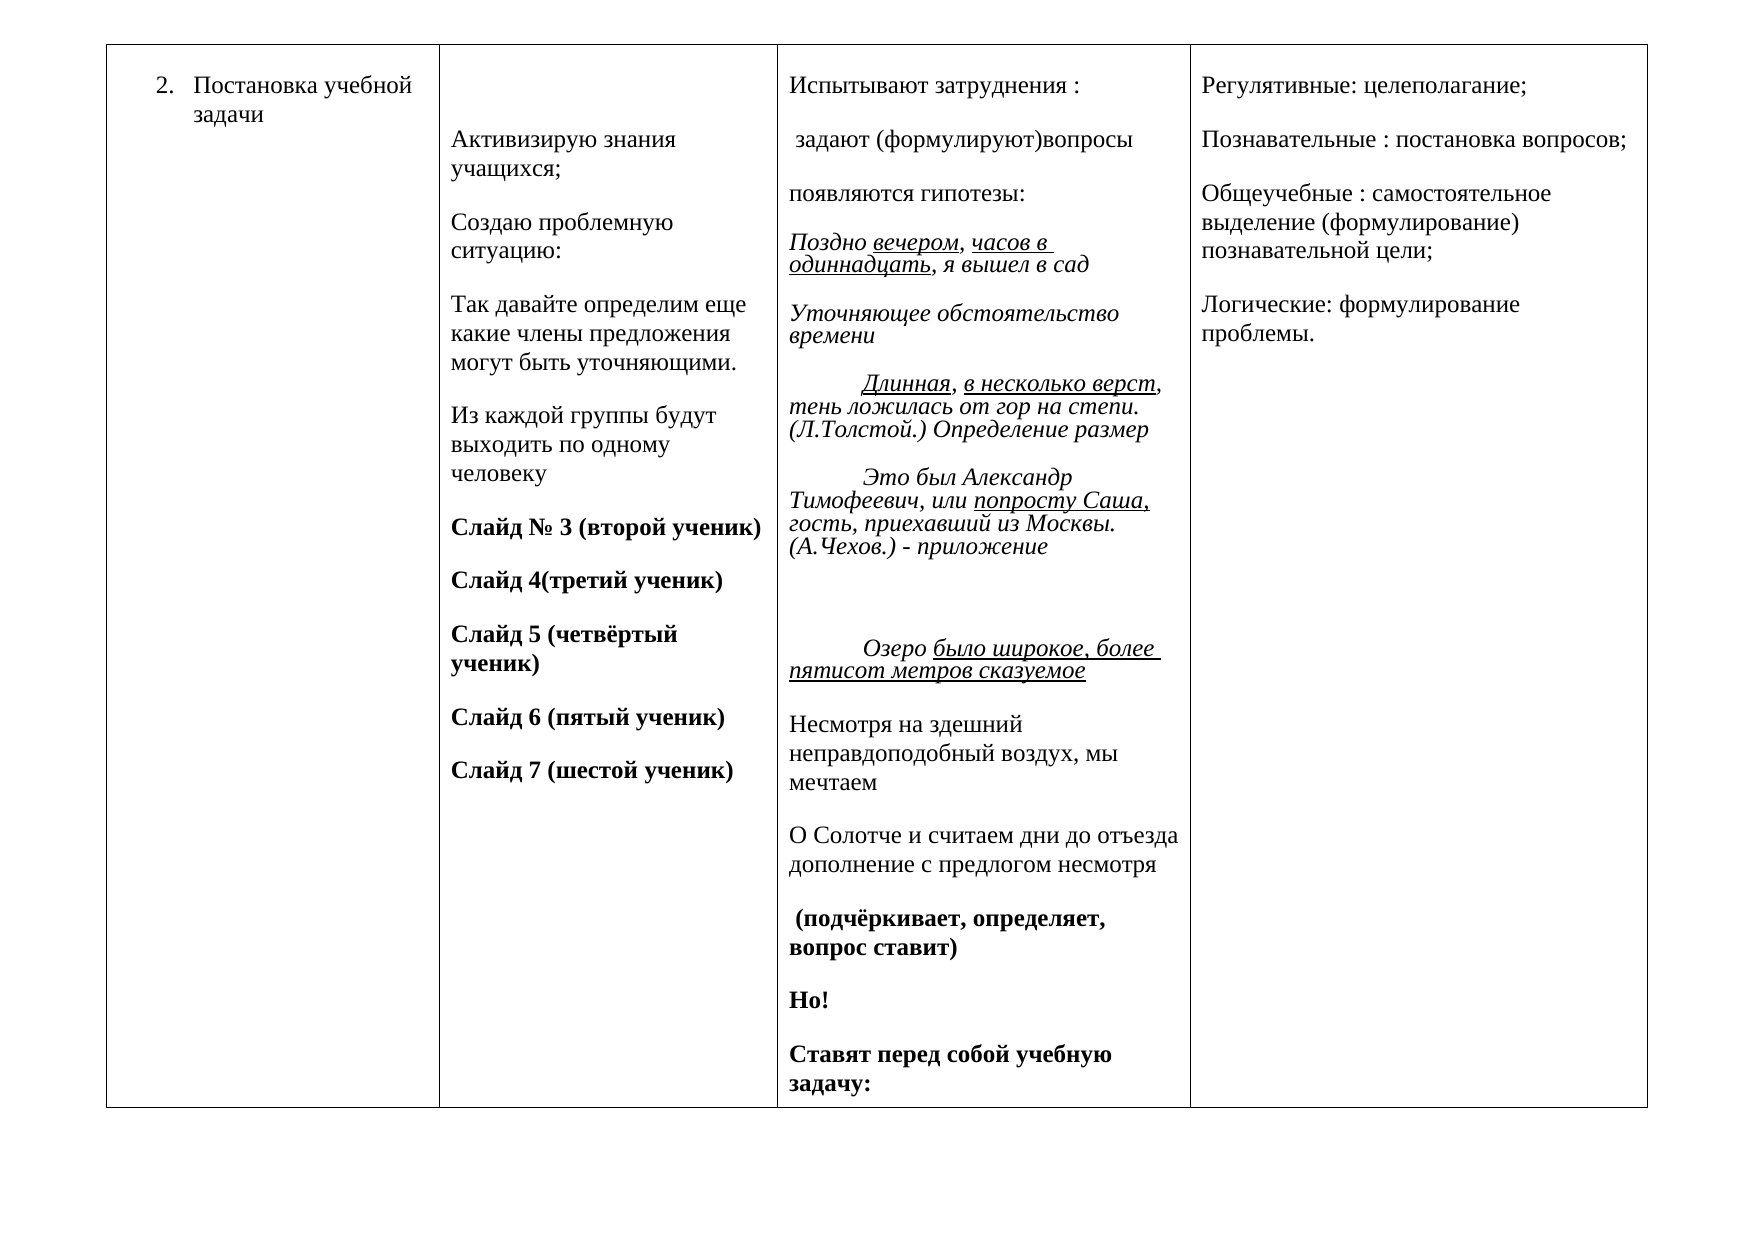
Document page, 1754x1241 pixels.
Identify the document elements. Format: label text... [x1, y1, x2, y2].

table_cell Активизирую знания учащихся; Создаю проблемную ситуацию: Так давайте определим еще какие члены предложения могут быть уточняющими. Из каждой группы будут выходить по одному человеку Слайд № 3 (второй ученик) Слайд 4(третий ученик) Слайд 5 (четвёртый ученик) Слайд 6 (пятый ученик) Слайд 7 (шестой ученик) [440, 45, 777, 1107]
table_cell Испытывают затруднения : задают (формулируют)вопросы появляются гипотезы: Поздно вечером, часов в одиннадцать, я вышел в сад Уточняющее обстоятельство времени Длинная, в несколько верст, тень ложилась от гор на степи. (Л.Толстой.) Определение размер Это был Александр Тимофеевич, или попросту Саша, гость, приехавший из Москвы. (А.Чехов.) - приложение Озеро было широкое, более пятисот метров сказуемое Несмотря на здешний неправдоподобный воздух, мы мечтаем О Солотче и считаем дни до отъезда дополнение с предлогом несмотря (подчёркивает, определяет, вопрос ставит) Но! Ставят перед собой учебную задачу: [778, 45, 1190, 1107]
table_cell Регулятивные: целеполагание; Познавательные : постановка вопросов; Общеучебные : самостоятельное выделение (формулирование) познавательной цели; Логические: формулирование проблемы. [1191, 45, 1647, 1107]
table_cell Постановка учебной задачи [107, 45, 439, 1107]
